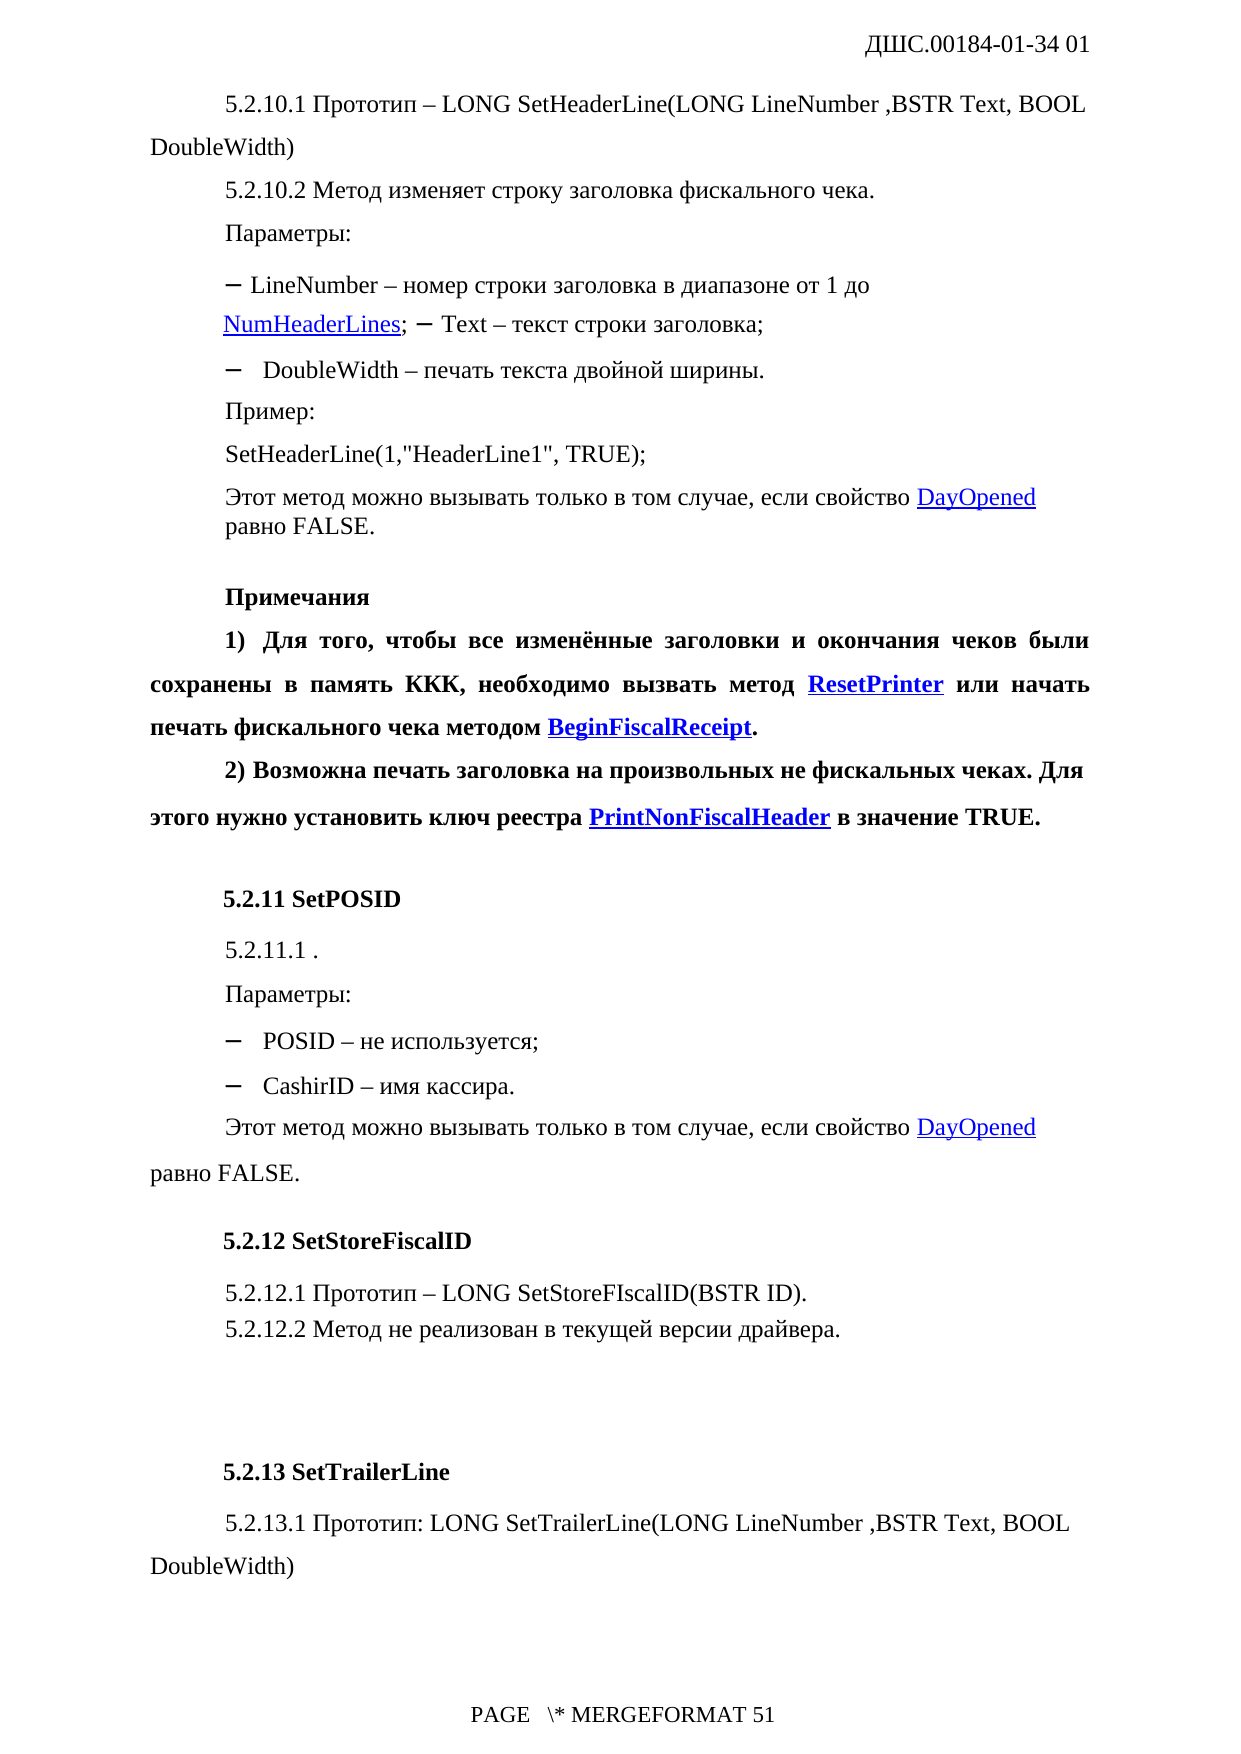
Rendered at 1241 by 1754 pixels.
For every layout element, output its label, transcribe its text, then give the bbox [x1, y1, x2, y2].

text Параметры: [225, 979, 1090, 1007]
list Возможна печать заголовка на произвольных не фискальных чеках. Для этого нужно установить ключ реестра PrintNonFiscalHeader в значение TRUE. [150, 755, 1090, 831]
text 5.2.13.1 Прототип: LONG SetTrailerLine(LONG LineNumber ,BSTR Text, BOOL DoubleWidth) [150, 1508, 1090, 1580]
text 5.2.11 SetPOSID [223, 884, 1090, 913]
text 5.2.12.2 Метод не реализован в текущей версии драйвера. [150, 1321, 1090, 1342]
text − DoubleWidth – печать текста двойной ширины. [223, 352, 1090, 385]
text − LineNumber – номер строки заголовка в диапазоне от 1 до NumHeaderLines; − Text – текст строки заголовка; [223, 263, 1009, 341]
text Пример: [225, 396, 1090, 425]
text Параметры: [225, 218, 1090, 247]
text 5.2.13 SetTrailerLine [223, 1457, 1090, 1485]
text 5.2.12 SetStoreFiscalID [223, 1226, 1090, 1255]
text 5.2.11.1 . [225, 936, 1090, 964]
text Примечания [225, 582, 1090, 611]
text 5.2.10.2 Метод изменяет строку заголовка фискального чека. [225, 175, 1090, 204]
text Этот метод можно вызывать только в том случае, если свойство DayOpened равно FALSE. [150, 1112, 1090, 1187]
text SetHeaderLine(1,"HeaderLine1", TRUE); [225, 439, 1090, 468]
text − CashirID – имя кассира. [223, 1068, 1090, 1101]
text 5.2.12.1 Прототип – LONG SetStoreFIscalID(BSTR ID). [225, 1278, 1090, 1306]
text Этот метод можно вызывать только в том случае, если свойство DayOpened равно FALSE. [225, 482, 1090, 540]
text − POSID – не используется; [223, 1023, 1090, 1056]
text 5.2.10.1 Прототип – LONG SetHeaderLine(LONG LineNumber ,BSTR Text, BOOL DoubleWidth) [150, 89, 1090, 161]
list Для того, чтобы все изменённые заголовки и окончания чеков были сохранены в память ККК, необходимо вызвать метод ResetPrinter или начать печать фискального чека методом BeginFiscalReceipt. [150, 626, 1090, 741]
